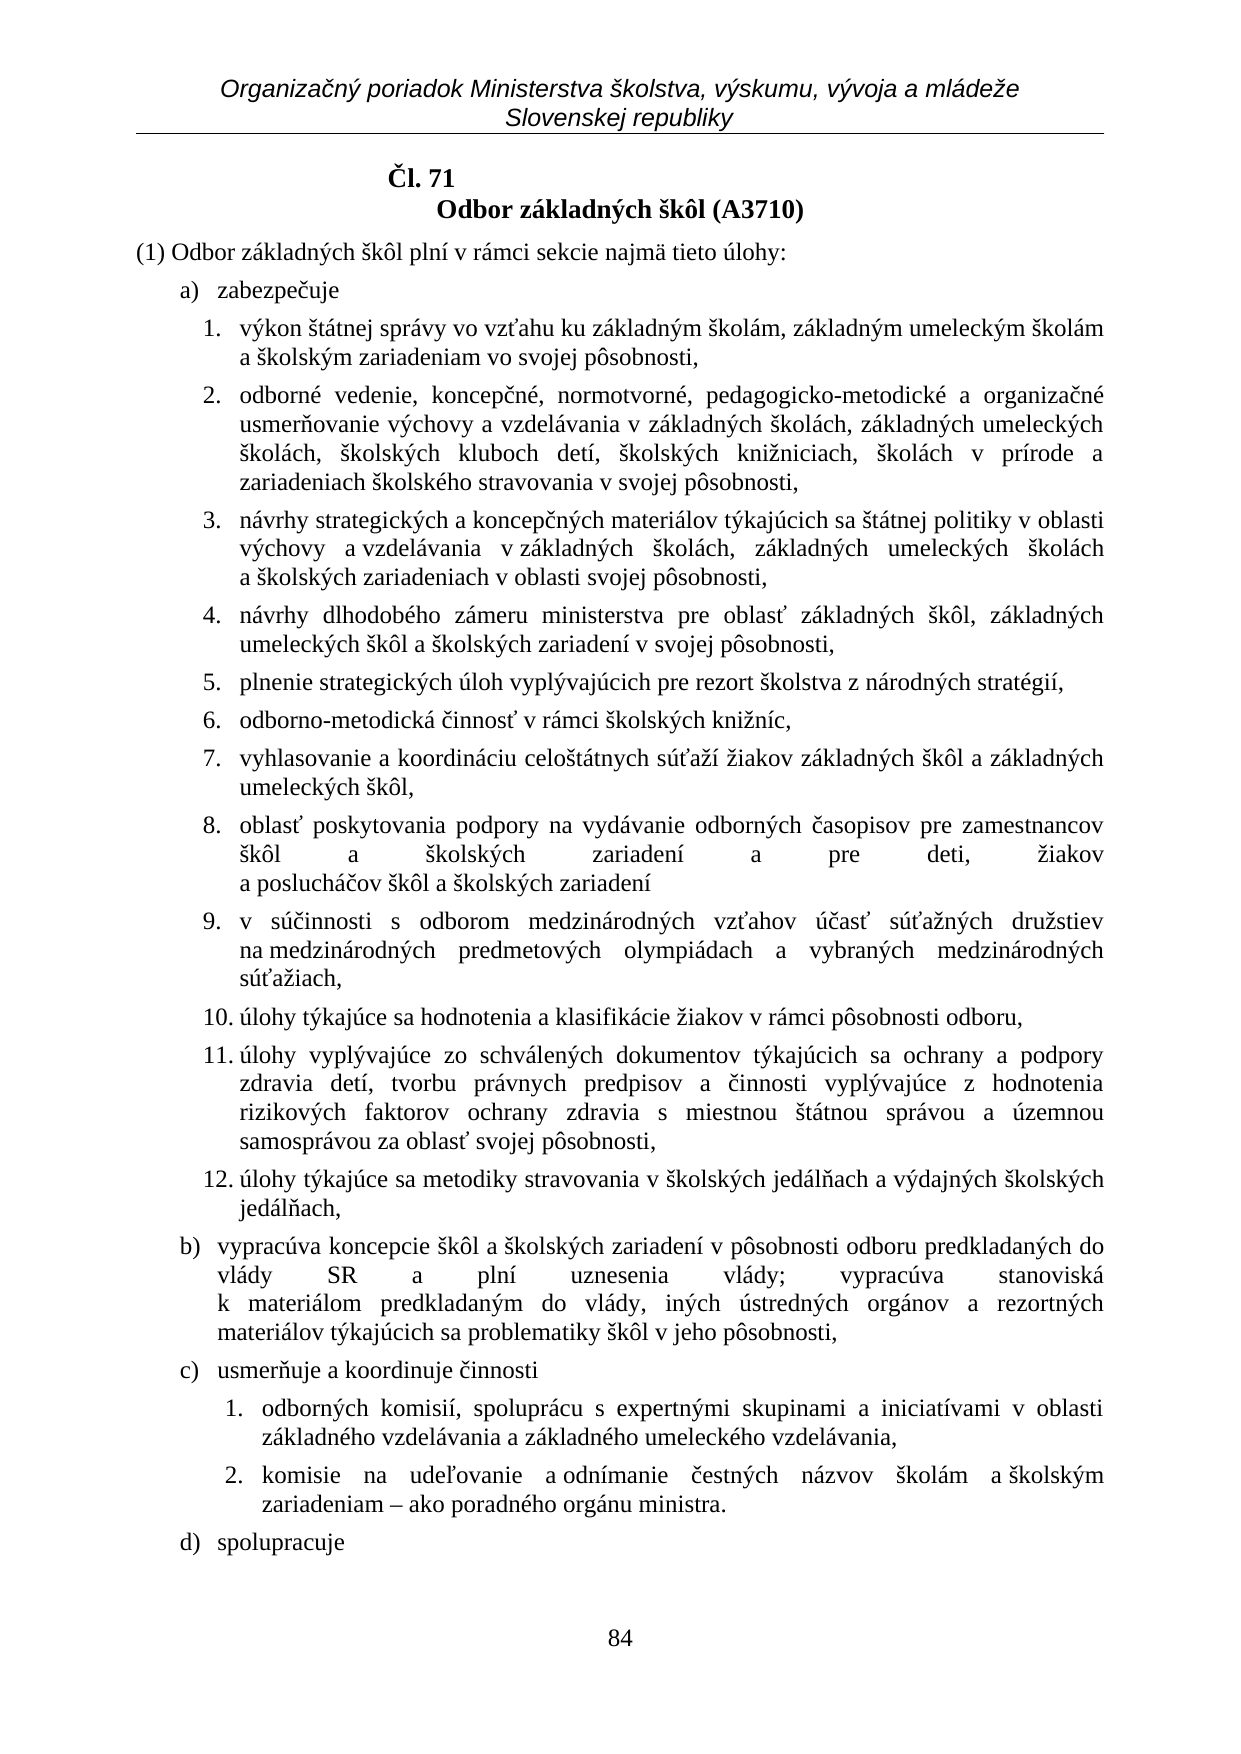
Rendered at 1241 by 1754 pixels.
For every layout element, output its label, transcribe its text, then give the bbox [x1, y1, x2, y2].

list úlohy týkajúce sa hodnotenia a klasifikácie žiakov v rámci pôsobnosti odboru, [203, 1002, 1104, 1030]
list v súčinnosti s odborom medzinárodných vzťahov účasť súťažných družstiev na medzinárodných predmetových olympiádach a vybraných medzinárodných súťažiach, [203, 906, 1104, 992]
list oblasť poskytovania podpory na vydávanie odborných časopisov pre zamestnancov škôl a školských zariadení a pre deti, žiakov a poslucháčov škôl a školských zariadení [203, 810, 1104, 897]
list usmerňuje a koordinuje činnosti [179, 1355, 1104, 1384]
list návrhy dlhodobého zámeru ministerstva pre oblasť základných škôl, základných umeleckých škôl a školských zariadení v svojej pôsobnosti, [203, 600, 1104, 658]
list návrhy strategických a koncepčných materiálov týkajúcich sa štátnej politiky v oblasti výchovy a vzdelávania v základných školách, základných umeleckých školách a školských zariadeniach v oblasti svojej pôsobnosti, [203, 505, 1104, 591]
list plnenie strategických úloh vyplývajúcich pre rezort školstva z národných stratégií, [203, 667, 1104, 696]
list odborné vedenie, koncepčné, normotvorné, pedagogicko-metodické a organizačné usmerňovanie výchovy a vzdelávania v základných školách, základných umeleckých školách, školských kluboch detí, školských knižniciach, školách v prírode a zariadeniach školského stravovania v svojej pôsobnosti, [203, 380, 1104, 495]
text (1) Odbor základných škôl plní v rámci sekcie najmä tieto úlohy: [136, 237, 1104, 266]
list odborných komisií, spoluprácu s expertnými skupinami a iniciatívami v oblasti základného vzdelávania a základného umeleckého vzdelávania, [224, 1393, 1104, 1451]
list úlohy týkajúce sa metodiky stravovania v školských jedálňach a výdajných školských jedálňach, [203, 1164, 1104, 1222]
list vyhlasovanie a koordináciu celoštátnych súťaží žiakov základných škôl a základných umeleckých škôl, [203, 743, 1104, 801]
list odborno-metodická činnosť v rámci školských knižníc, [203, 705, 1104, 734]
list spolupracuje [179, 1527, 1104, 1556]
list úlohy vyplývajúce zo schválených dokumentov týkajúcich sa ochrany a podpory zdravia detí, tvorbu právnych predpisov a činnosti vyplývajúce z hodnotenia rizikových faktorov ochrany zdravia s miestnou štátnou správou a územnou samosprávou za oblasť svojej pôsobnosti, [203, 1040, 1104, 1155]
list vypracúva koncepcie škôl a školských zariadení v pôsobnosti odboru predkladaných do vlády SR a plní uznesenia vlády; vypracúva stanoviská k materiálom predkladaným do vlády, iných ústredných orgánov a rezortných materiálov týkajúcich sa problematiky škôl v jeho pôsobnosti, [179, 1231, 1104, 1346]
list komisie na udeľovanie a odnímanie čestných názvov školám a školským zariadeniam – ako poradného orgánu ministra. [224, 1460, 1104, 1518]
list výkon štátnej správy vo vzťahu ku základným školám, základným umeleckým školám a školským zariadeniam vo svojej pôsobnosti, [203, 313, 1104, 371]
list zabezpečuje [179, 275, 1104, 304]
subtitle Odbor základných škôl (A3710) [136, 162, 1104, 225]
